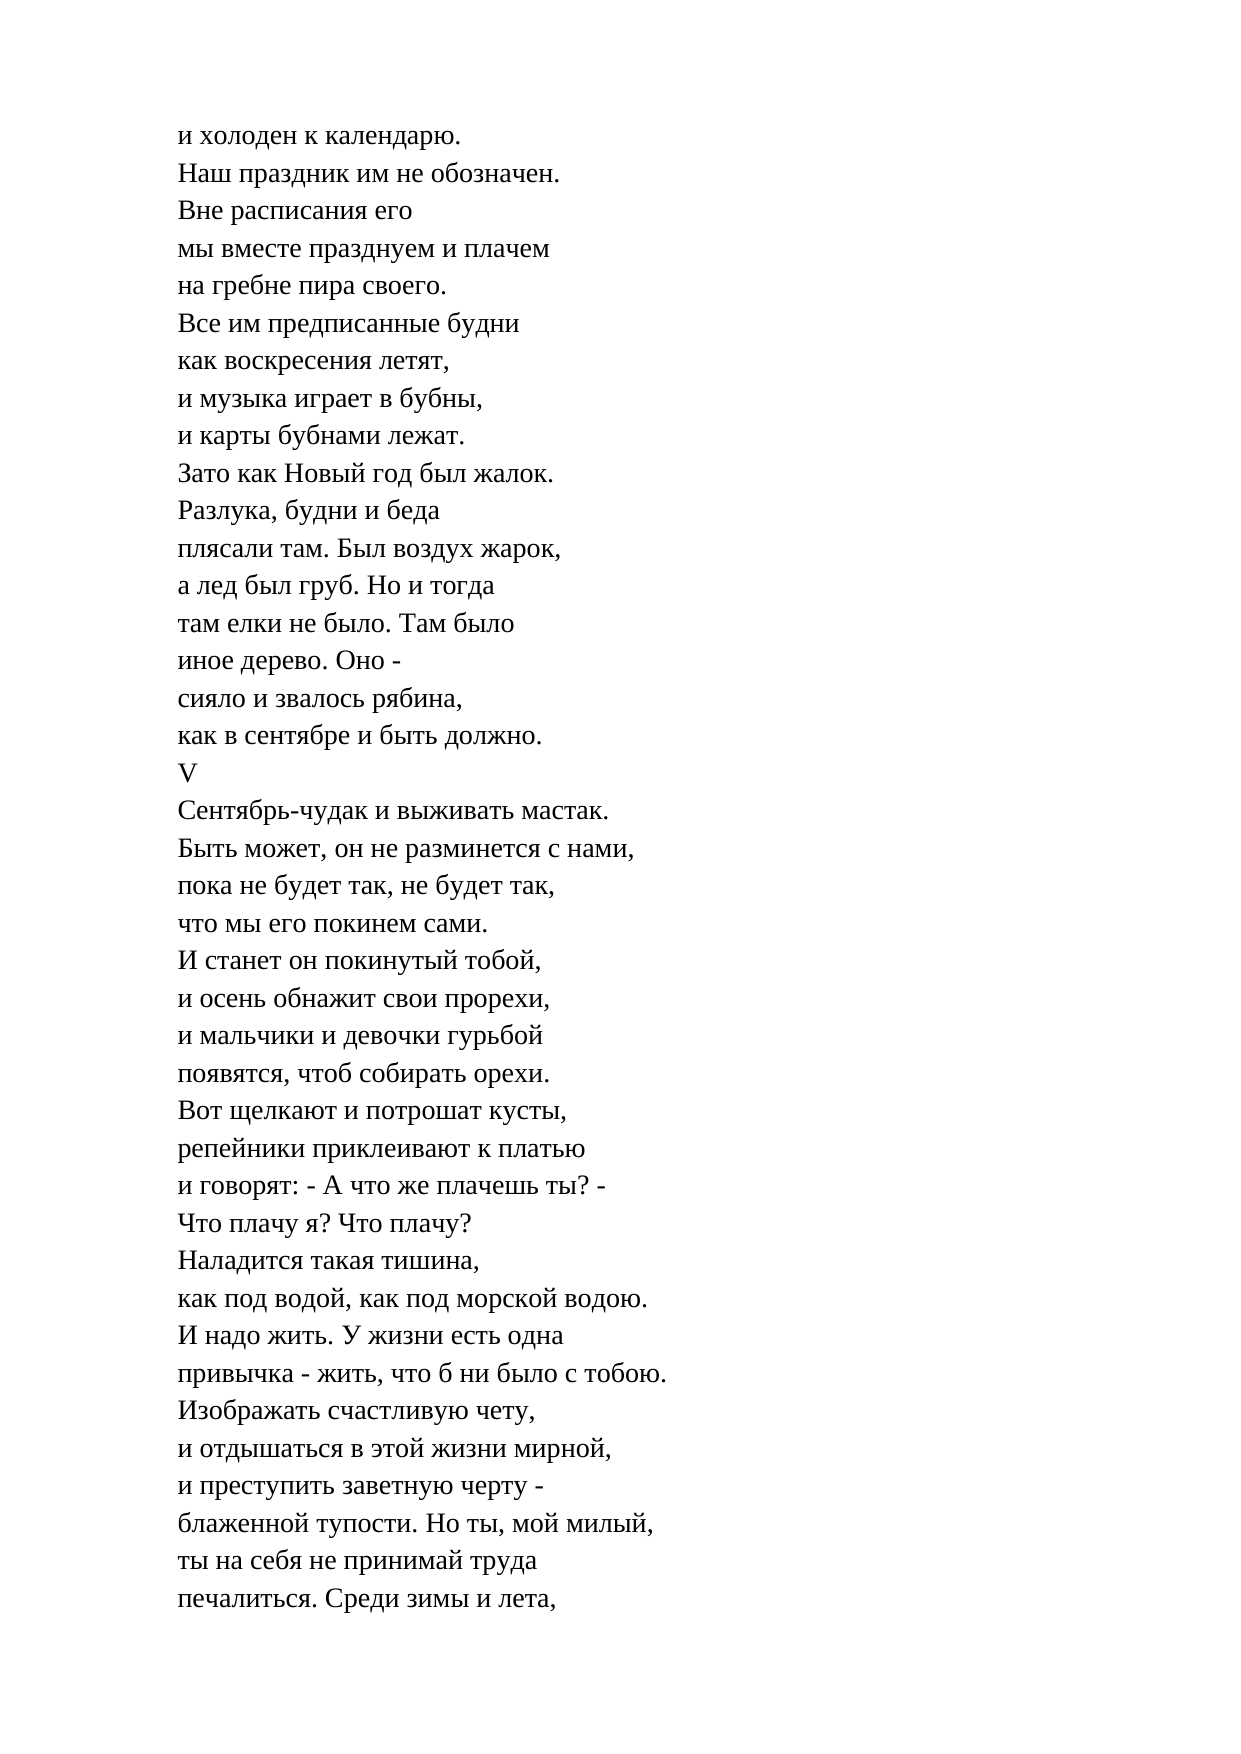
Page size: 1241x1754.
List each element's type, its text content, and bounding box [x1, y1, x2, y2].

text Наш праздник им не обозначен. [177, 156, 1152, 188]
text и мальчики и девочки гурьбой [177, 1018, 1152, 1051]
text и музыка играет в бубны, [177, 381, 1152, 413]
text и карты бубнами лежат. [177, 418, 1152, 451]
text Изображать счастливую чету, [177, 1393, 1152, 1426]
text И надо жить. У жизни есть одна [177, 1318, 1152, 1351]
text пока не будет так, не будет так, [177, 868, 1152, 901]
text и холоден к календарю. [177, 118, 1152, 151]
text Сентябрь-чудак и выживать мастак. [177, 793, 1152, 826]
text и осень обнажит свои прорехи, [177, 981, 1152, 1013]
text блаженной тупости. Но ты, мой милый, [177, 1506, 1152, 1538]
text привычка - жить, что б ни было с тобою. [177, 1356, 1152, 1388]
text на гребне пира своего. [177, 268, 1152, 301]
text и говорят: - А что же плачешь ты? - [177, 1168, 1152, 1201]
text как под водой, как под морской водою. [177, 1281, 1152, 1313]
text и отдышаться в этой жизни мирной, [177, 1431, 1152, 1463]
text там елки не было. Там было [177, 606, 1152, 638]
text репейники приклеивают к платью [177, 1131, 1152, 1163]
text печалиться. Среди зимы и лета, [177, 1581, 1152, 1613]
text а лед был груб. Но и тогда [177, 568, 1152, 601]
text И станет он покинутый тобой, [177, 943, 1152, 976]
text Наладится такая тишина, [177, 1243, 1152, 1276]
text мы вместе празднуем и плачем [177, 231, 1152, 263]
text ты на себя не принимай труда [177, 1543, 1152, 1576]
text как в сентябре и быть должно. [177, 718, 1152, 751]
text сияло и звалось рябина, [177, 681, 1152, 713]
text иное дерево. Оно - [177, 643, 1152, 676]
text Все им предписанные будни [177, 306, 1152, 338]
text Что плачу я? Что плачу? [177, 1206, 1152, 1238]
text Разлука, будни и беда [177, 493, 1152, 526]
text что мы его покинем сами. [177, 906, 1152, 938]
text Вот щелкают и потрошат кусты, [177, 1093, 1152, 1126]
text как воскресения летят, [177, 343, 1152, 376]
text и преступить заветную черту - [177, 1468, 1152, 1501]
text плясали там. Был воздух жарок, [177, 531, 1152, 563]
text Вне расписания его [177, 193, 1152, 226]
text Зато как Новый год был жалок. [177, 456, 1152, 488]
text появятся, чтоб собирать орехи. [177, 1056, 1152, 1088]
text Быть может, он не разминется с нами, [177, 831, 1152, 863]
text V [177, 756, 1152, 788]
